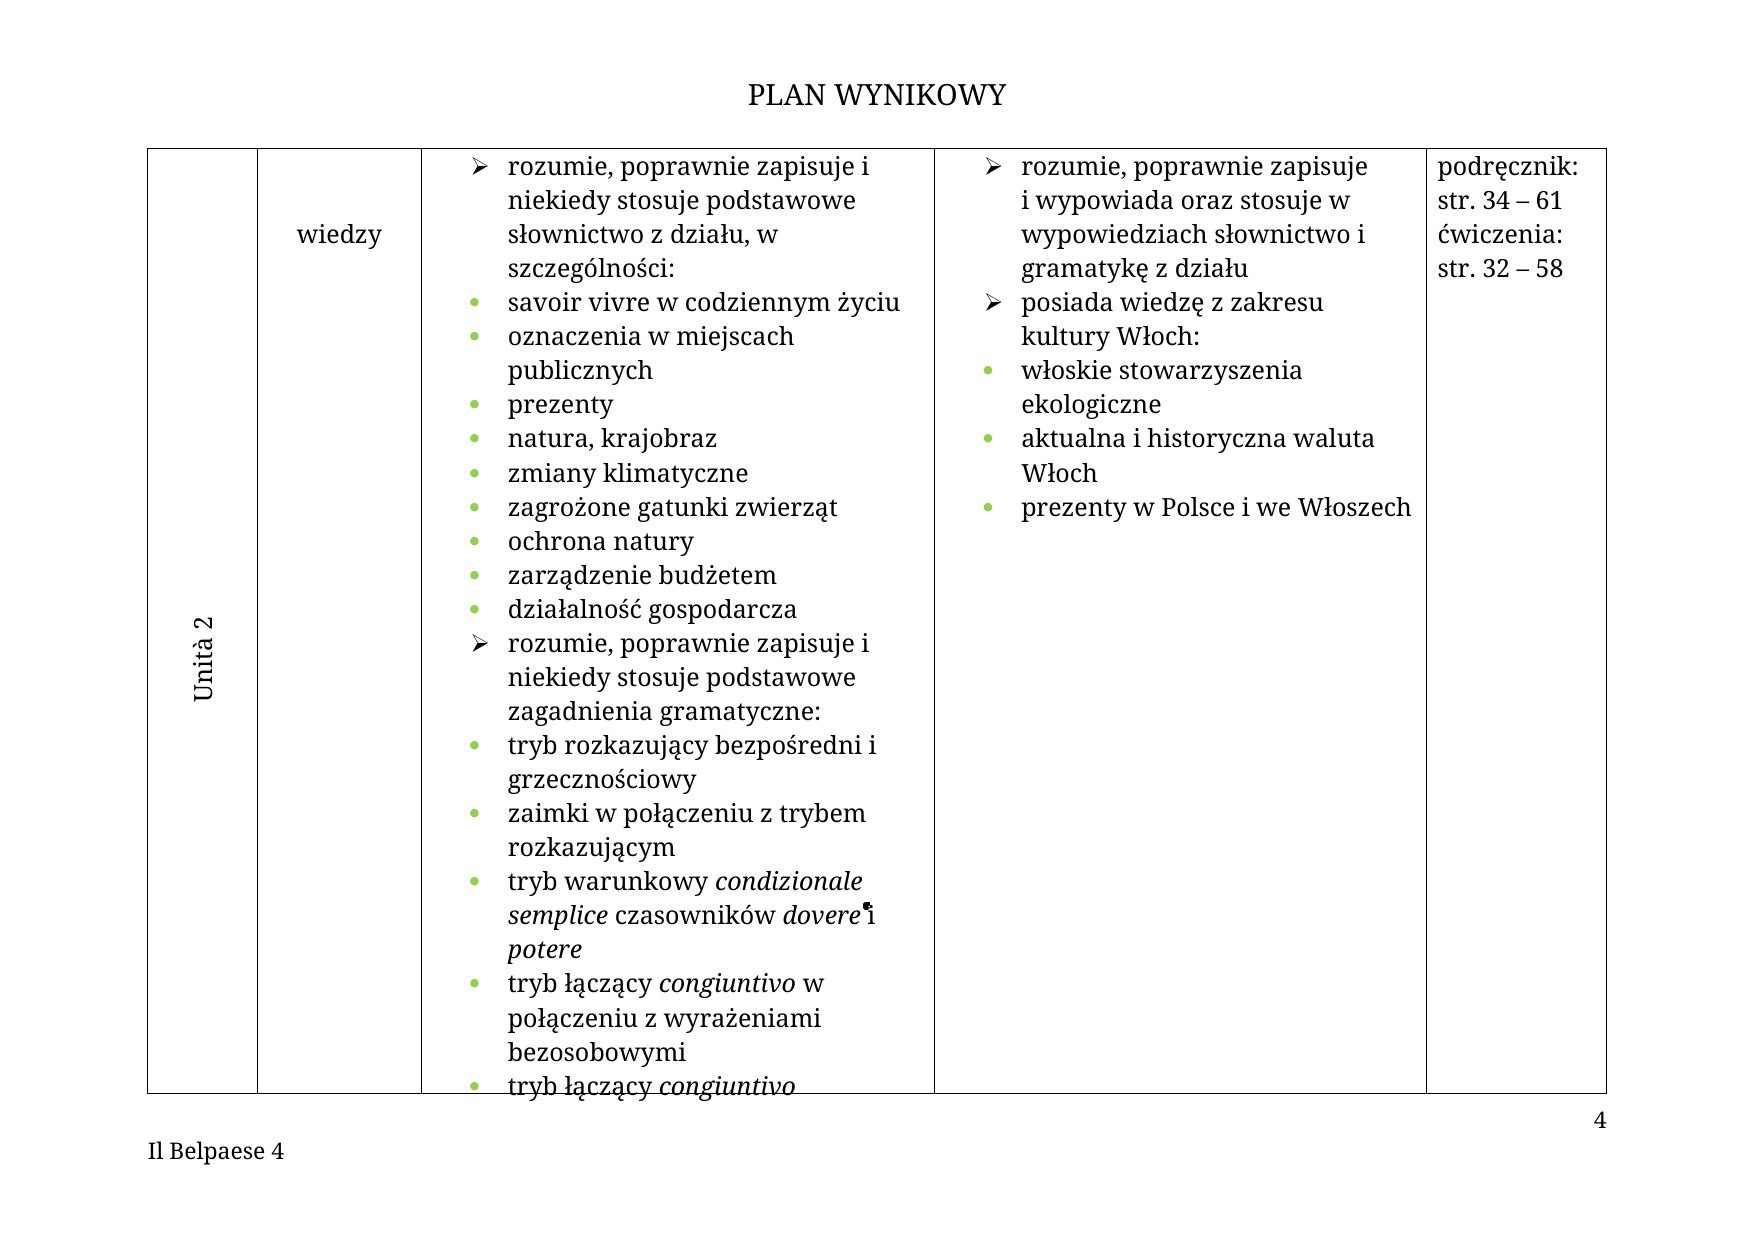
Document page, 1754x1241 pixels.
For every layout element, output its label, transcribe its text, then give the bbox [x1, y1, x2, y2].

table_cell rozumie, poprawnie zapisuje i wypowiada oraz stosuje w wypowiedziach słownictwo i gramatykę z działu posiada wiedzę z zakresu kultury Włoch: włoskie stowarzyszenia ekologiczne aktualna i historyczna waluta Włoch prezenty w Polsce i we Włoszech [935, 149, 1426, 1093]
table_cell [1427, 149, 1606, 1093]
table_cell rozumie, poprawnie zapisuje i niekiedy stosuje podstawowe słownictwo z działu, w szczególności: savoir vivre w codziennym życiu oznaczenia w miejscach publicznych prezenty natura, krajobraz zmiany klimatyczne zagrożone gatunki zwierząt ochrona natury zarządzenie budżetem działalność gospodarcza rozumie, poprawnie zapisuje i niekiedy stosuje podstawowe zagadnienia gramatyczne: tryb rozkazujący bezpośredni i grzecznościowy zaimki w połączeniu z trybem rozkazującym tryb warunkowy condizionale semplice czasowników dovere i potere tryb łączący congiuntivo w połączeniu z wyrażeniami bezosobowymi tryb łączący congiuntivo imperfetto okres warunkowy II typu [422, 149, 934, 1093]
table_cell wiedzy [258, 149, 421, 1093]
picture [863, 902, 870, 910]
table_cell Unità 2 [148, 149, 257, 1093]
